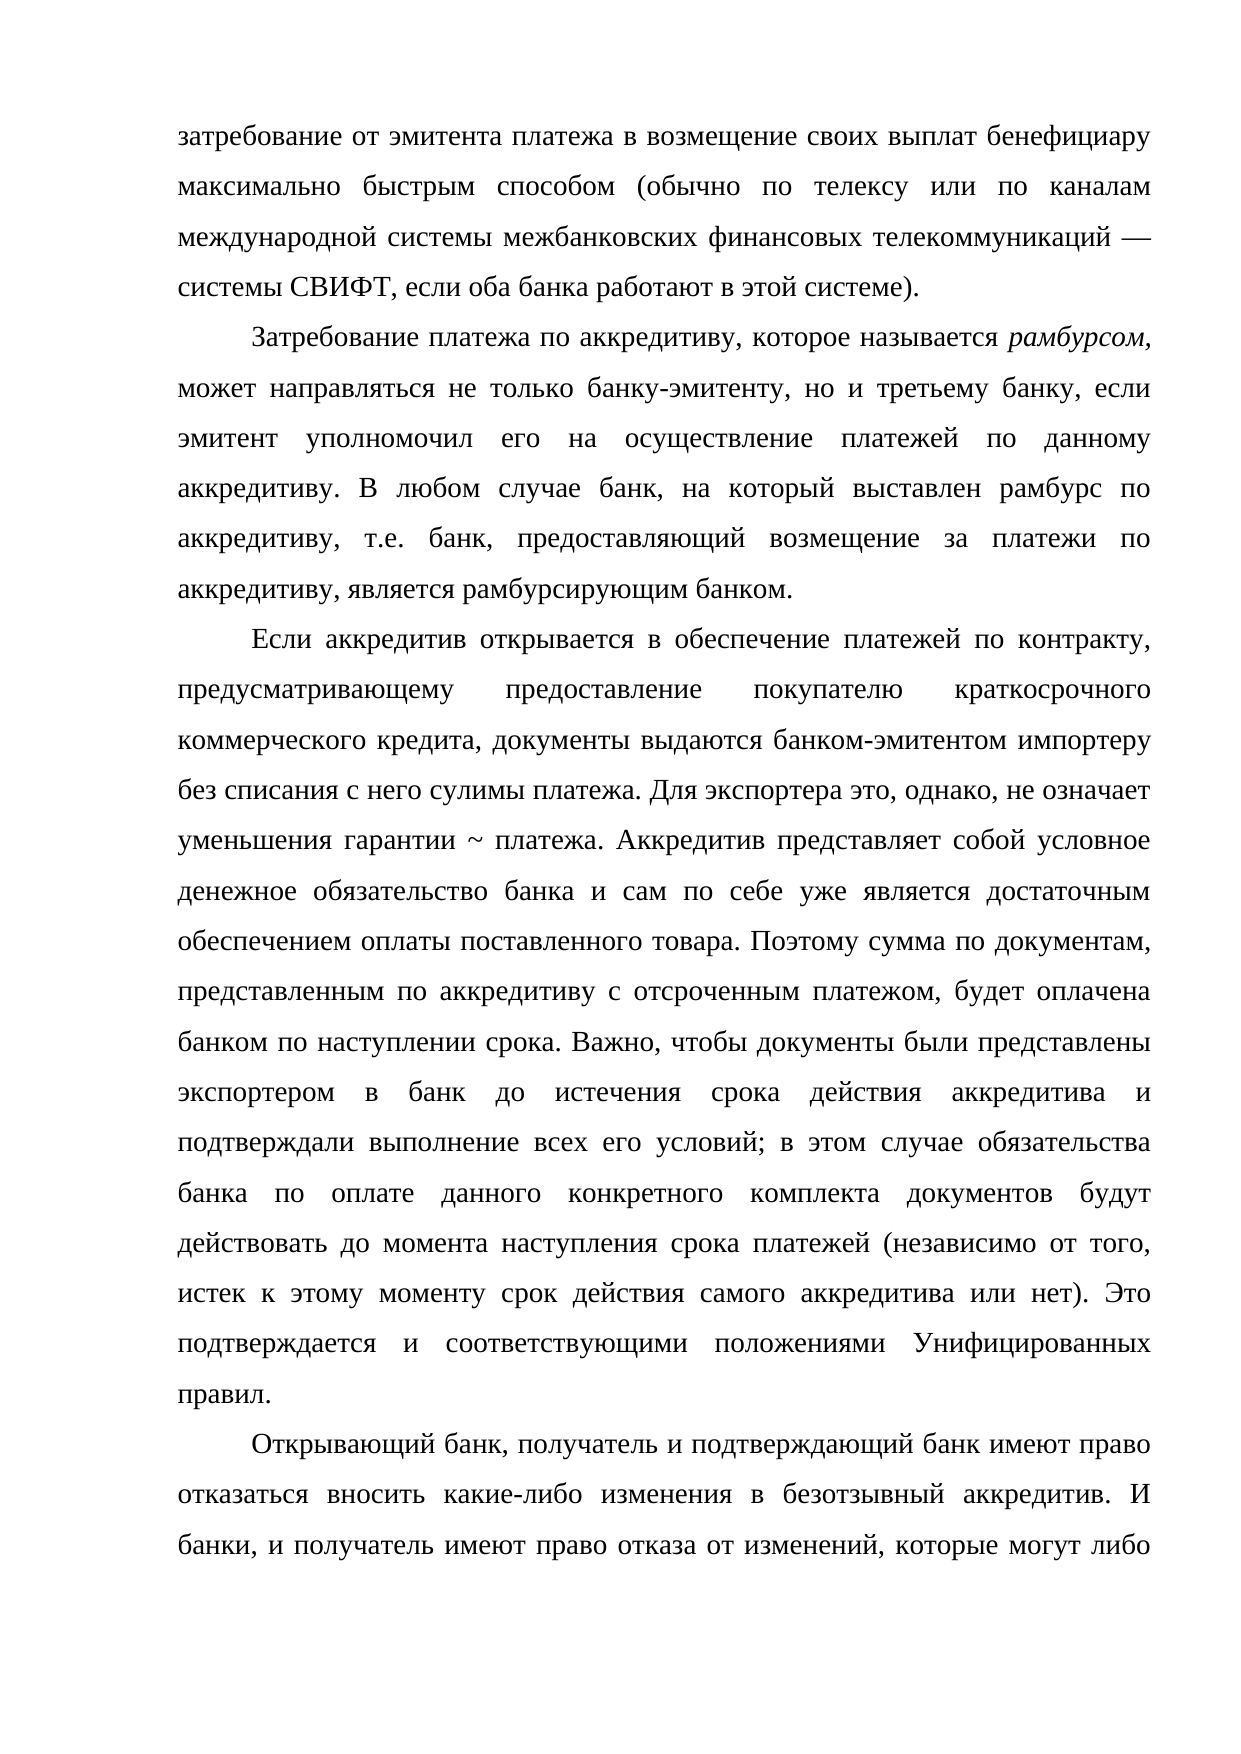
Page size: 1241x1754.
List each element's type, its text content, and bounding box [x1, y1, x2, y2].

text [177, 1426, 1152, 1560]
text Если аккредитив открывается в обеспечение платежей по контракту, предусматривающему предоставление покупателю краткосрочного коммерческого кредита, документы выдаются банком-эмитентом импортеру без списания с него сулимы платежа. Для экспортера это, однако, не означает уменьшения гарантии ~ платежа. Аккредитив представляет собой условное денежное обязательство банка и сам по себе уже является достаточным обеспечением оплаты поставленного товара. Поэтому сумма по документам, представленным по аккредитиву с отсроченным платежом, будет оплачена банком по наступлении срока. Важно, чтобы документы были представлены экспортером в банк до истечения срока действия аккредитива и подтверждали выполнение всех его условий; в этом случае обязательства банка по оплате данного конкретного комплекта документов будут действовать до момента наступления срока платежей (независимо от того, истек к этому моменту срок действия самого аккредитива или нет). Это подтверждается и соответствующими положениями Унифицированных правил. [177, 621, 1152, 1409]
text Затребование платежа по аккредитиву, которое называется рамбурсом, может направляться не только банку-эмитенту, но и третьему банку, если эмитент уполномочил его на осуществление платежей по данному аккредитиву. В любом случае банк, на который выставлен рамбурс по аккредитиву, т.е. банк, предоставляющий возмещение за платежи по аккредитиву, является рамбурсирующим банком. [177, 319, 1152, 604]
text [177, 118, 1152, 303]
